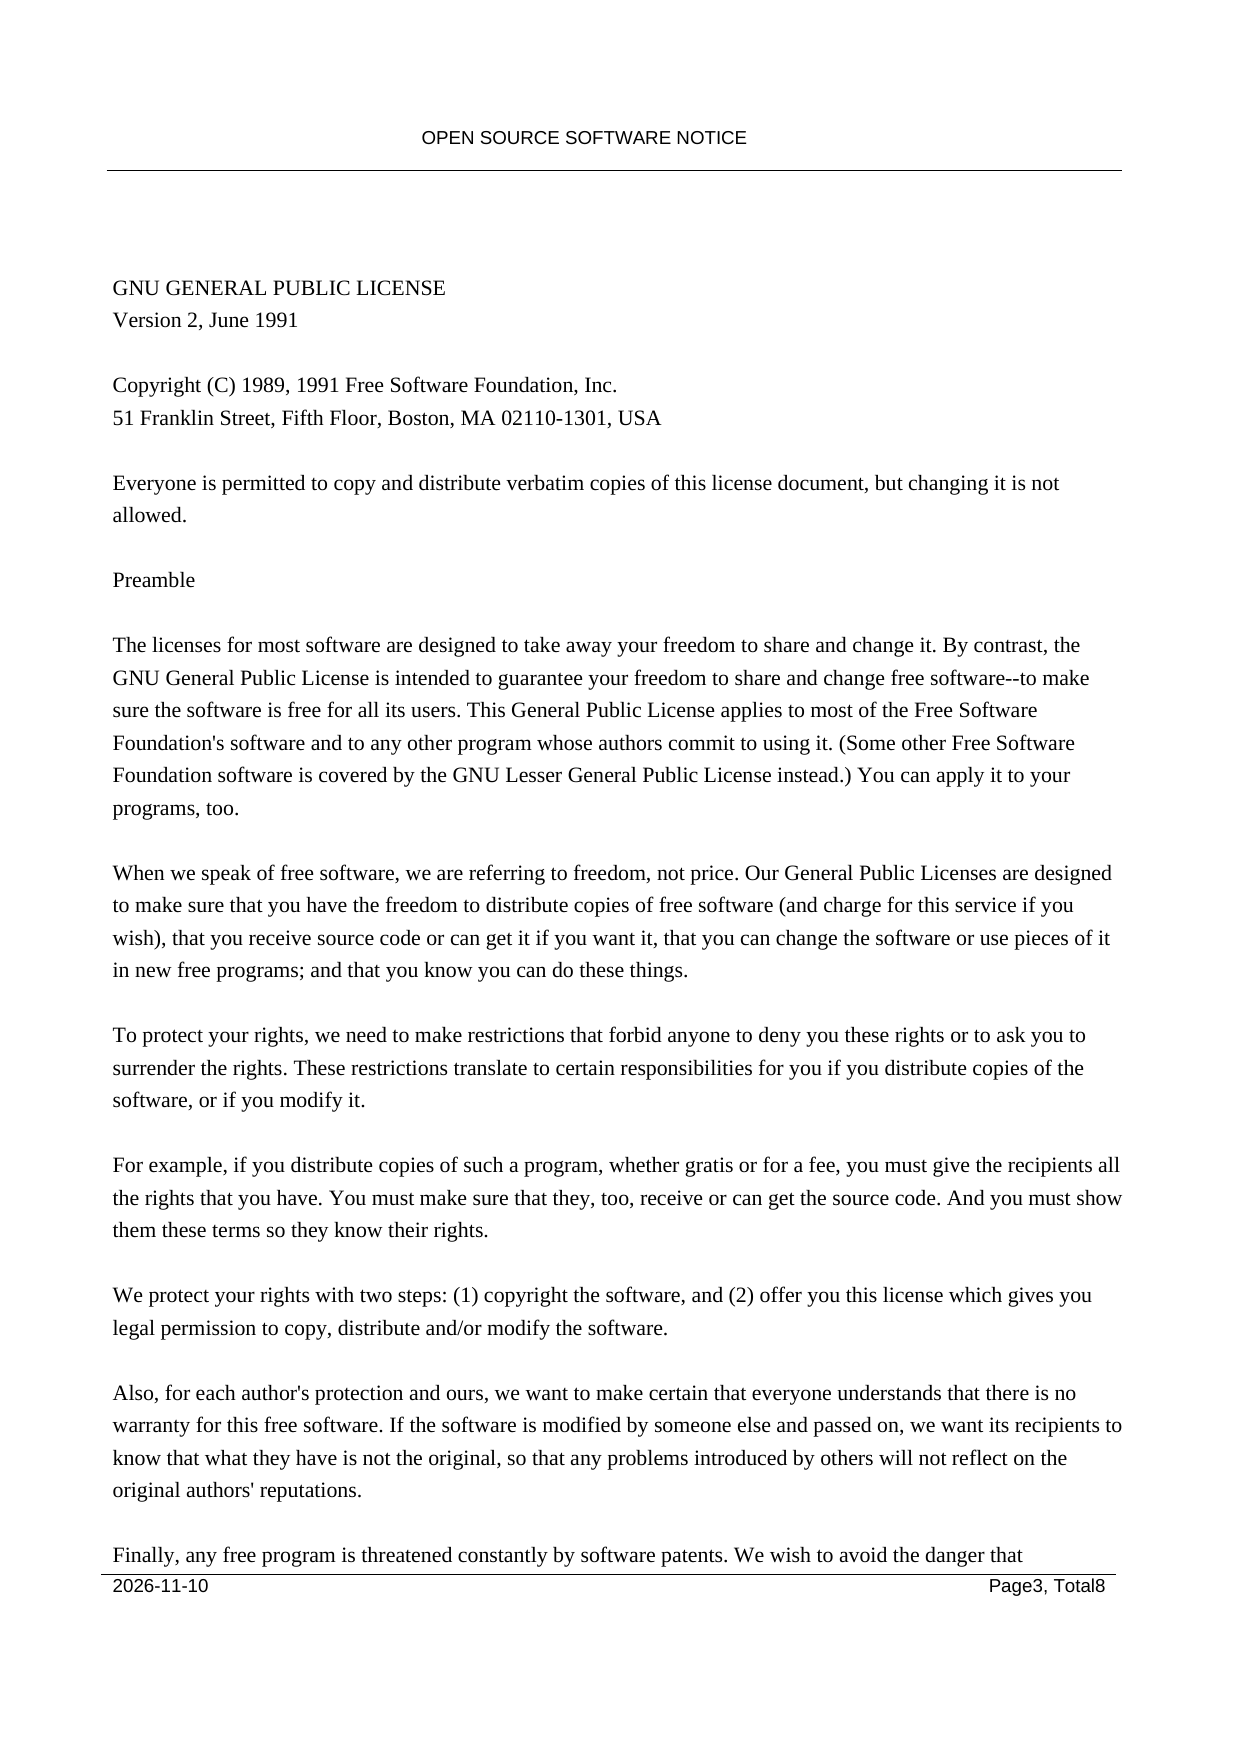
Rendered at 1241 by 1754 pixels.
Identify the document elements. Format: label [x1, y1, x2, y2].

text [112, 206, 1128, 1571]
